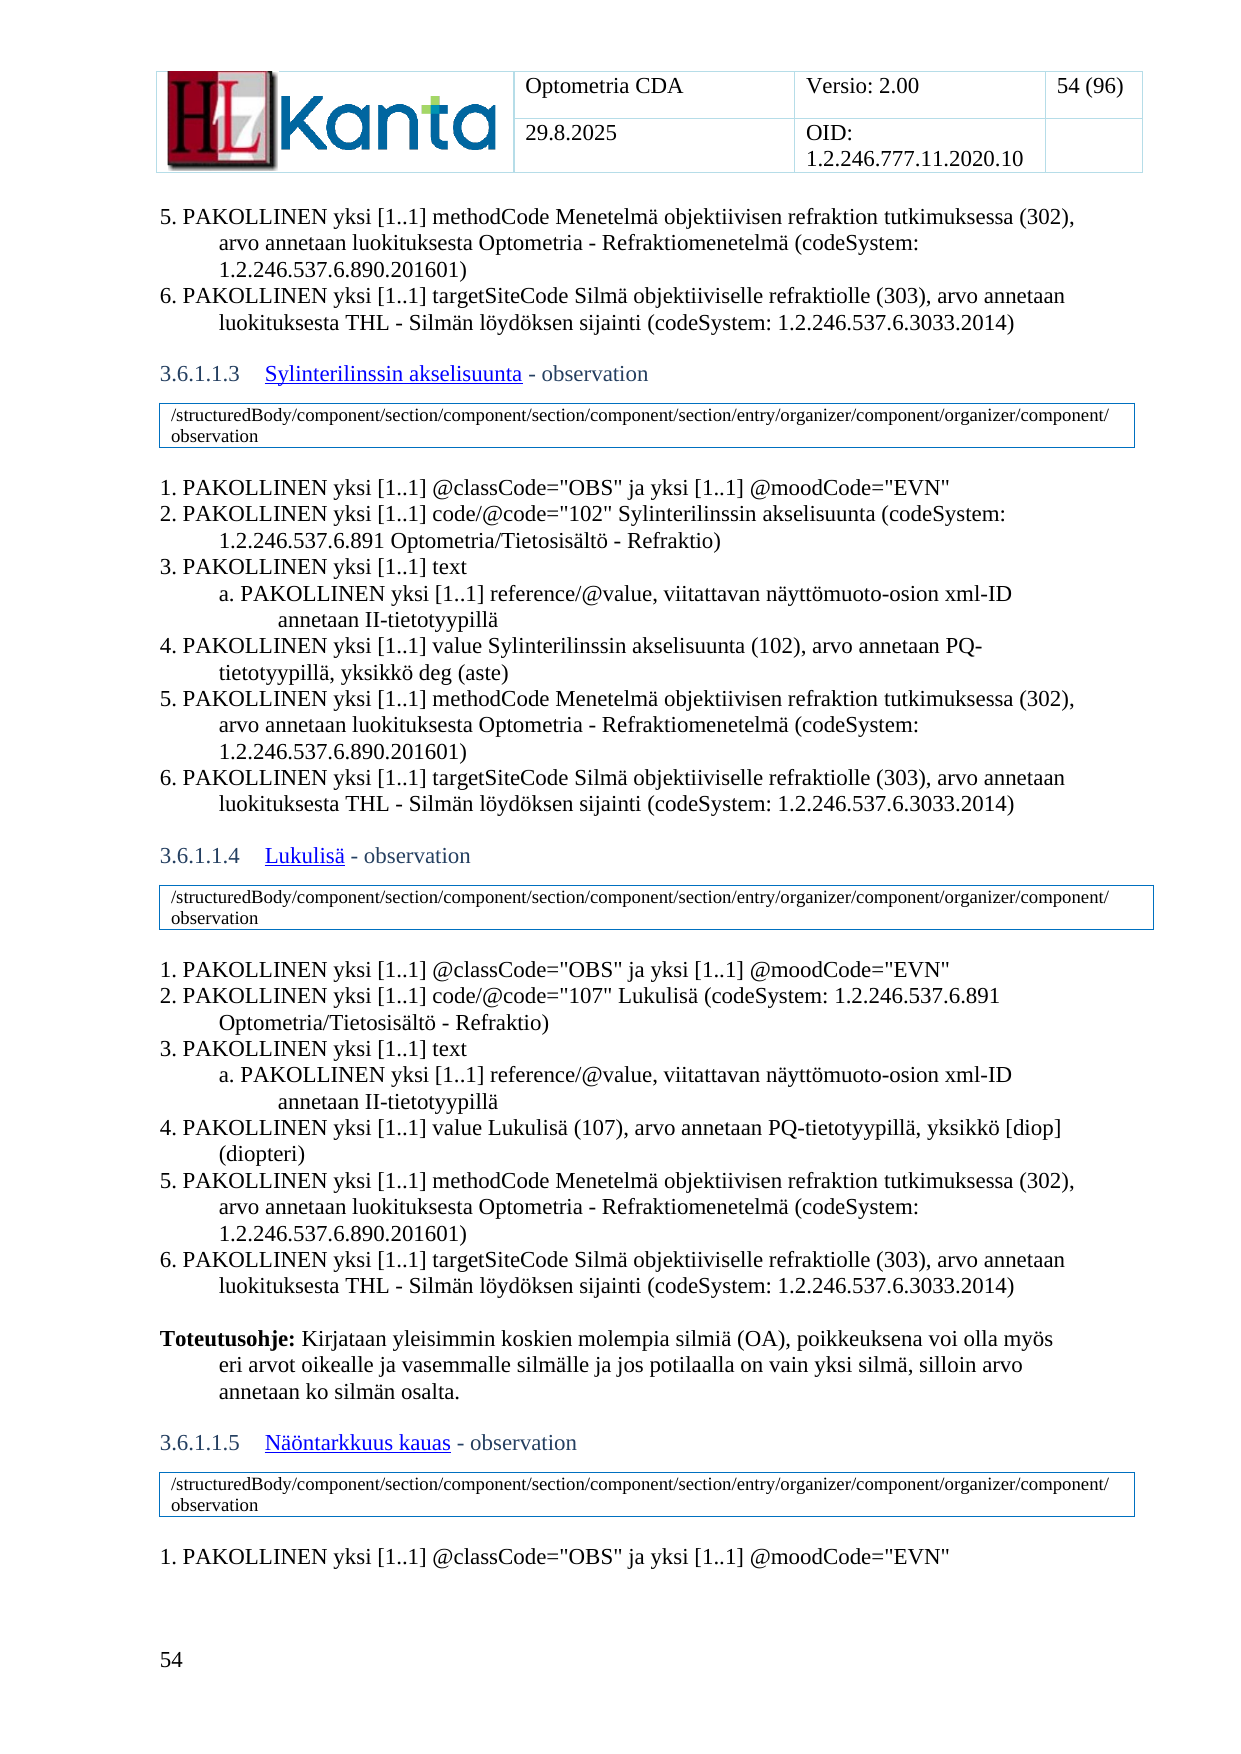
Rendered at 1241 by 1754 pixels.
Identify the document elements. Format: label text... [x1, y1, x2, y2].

table_header /structuredBody/component/section/component/section/component/section/entry/organizer/component/organizer/component/observation [160, 886, 1153, 929]
subtitle Näöntarkkuus kauas - observation [159, 1429, 1081, 1455]
text 4. PAKOLLINEN yksi [1..1] value Lukulisä (107), arvo annetaan PQ-tietotyypillä, yksikkö [diop] (diopteri) [159, 1114, 1081, 1167]
text 3. PAKOLLINEN yksi [1..1] text [159, 1035, 1081, 1061]
picture [167, 71, 279, 171]
text 2. PAKOLLINEN yksi [1..1] code/@code="107" Lukulisä (codeSystem: 1.2.246.537.6.891 Optometria/Tietosisältö - Refraktio) [159, 982, 1081, 1035]
text 1. PAKOLLINEN yksi [1..1] @classCode="OBS" ja yksi [1..1] @moodCode="EVN" [159, 1543, 1081, 1570]
subtitle Lukulisä - observation [159, 842, 1081, 868]
text 3. PAKOLLINEN yksi [1..1] text [159, 553, 1081, 579]
text 2. PAKOLLINEN yksi [1..1] code/@code="102" Sylinterilinssin akselisuunta (codeSystem: 1.2.246.537.6.891 Optometria/Tietosisältö - Refraktio) [159, 501, 1081, 553]
table_header /structuredBody/component/section/component/section/component/section/entry/organizer/component/organizer/component/observation [160, 1473, 1134, 1516]
text Toteutusohje: Kirjataan yleisimmin koskien molempia silmiä (OA), poikkeuksena voi olla myös eri arvot oikealle ja vasemmalle silmälle ja jos potilaalla on vain yksi silmä, silloin arvo annetaan ko silmän osalta. [159, 1325, 1081, 1404]
text a. PAKOLLINEN yksi [1..1] reference/@value, viitattavan näyttömuoto-osion xml-ID annetaan II-tietotyypillä [218, 579, 1081, 632]
text a. PAKOLLINEN yksi [1..1] reference/@value, viitattavan näyttömuoto-osion xml-ID annetaan II-tietotyypillä [218, 1061, 1081, 1114]
text 1. PAKOLLINEN yksi [1..1] @classCode="OBS" ja yksi [1..1] @moodCode="EVN" [159, 956, 1081, 982]
picture [281, 96, 496, 150]
subtitle Sylinterilinssin akselisuunta - observation [159, 360, 1081, 386]
text 1. PAKOLLINEN yksi [1..1] @classCode="OBS" ja yksi [1..1] @moodCode="EVN" [159, 474, 1081, 501]
text 4. PAKOLLINEN yksi [1..1] value Sylinterilinssin akselisuunta (102), arvo annetaan PQ-tietotyypillä, yksikkö deg (aste) [159, 632, 1081, 685]
table_header /structuredBody/component/section/component/section/component/section/entry/organizer/component/organizer/component/observation [160, 404, 1134, 447]
